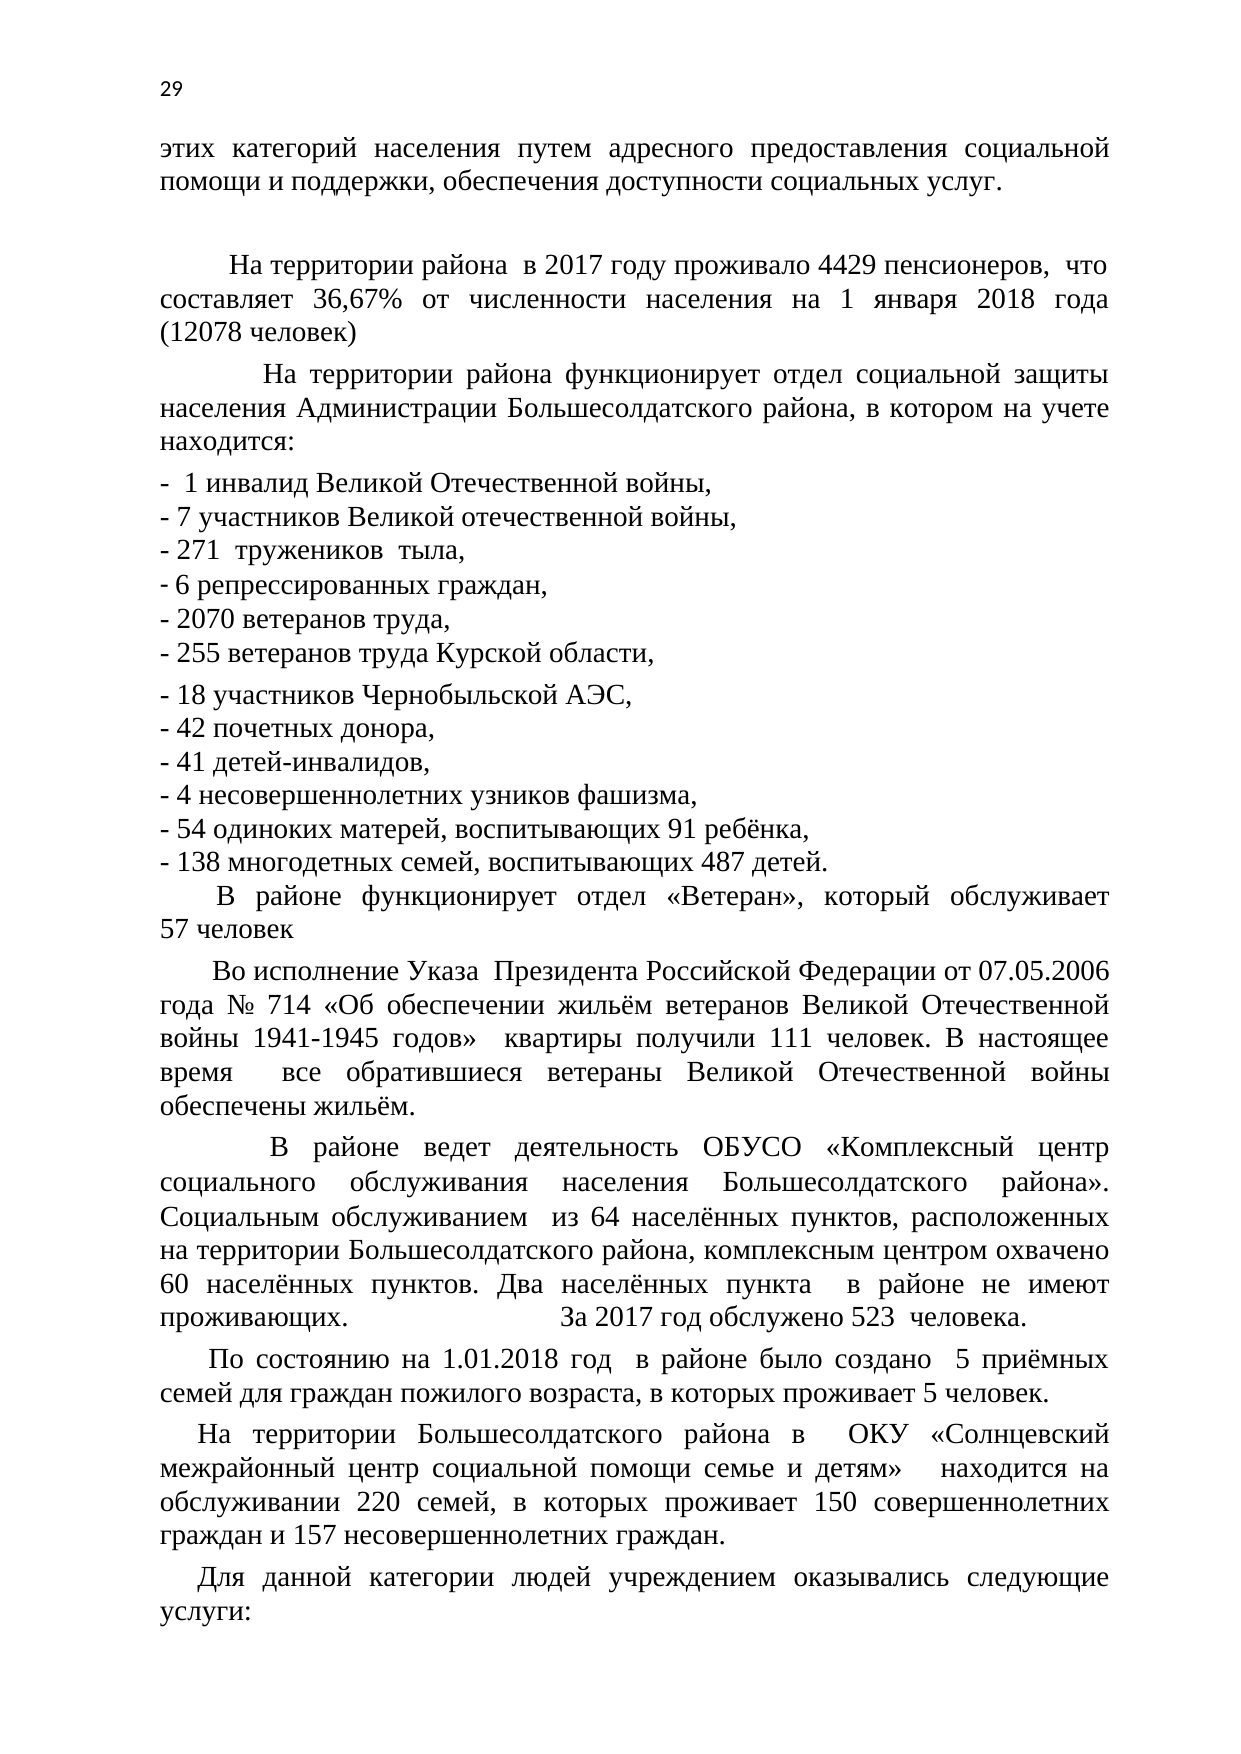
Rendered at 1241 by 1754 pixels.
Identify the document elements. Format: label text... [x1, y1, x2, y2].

text - 42 почетных донора, [159, 710, 1110, 744]
text - 18 участников Чернобыльской АЭС, [159, 677, 1110, 710]
text По состоянию на 1.01.2018 год в районе было создано 5 приёмных семей для граждан пожилого возраста, в которых проживает 5 человек. [159, 1341, 1110, 1408]
text На территории Большесолдатского района в ОКУ «Солнцевский межрайонный центр социальной помощи семье и детям» находится на обслуживании 220 семей, в которых проживает 150 совершеннолетних граждан и 157 несовершеннолетних граждан. [159, 1417, 1110, 1551]
text - 138 многодетных семей, воспитывающих 487 детей. [159, 844, 1110, 878]
text - 54 одиноких матерей, воспитывающих 91 ребёнка, [159, 811, 1110, 844]
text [159, 130, 1110, 197]
text - 271 тружеников тыла, [159, 532, 1110, 566]
text Для данной категории людей учреждением оказывались следующие услуги: [159, 1559, 1110, 1626]
text На территории района в 2017 году проживало 4429 пенсионеров, что составляет 36,67% от численности населения на 1 января 2018 года (12078 человек) [159, 247, 1110, 348]
text - 1 инвалид Великой Отечественной войны, [159, 465, 1110, 499]
text Во исполнение Указа Президента Российской Федерации от 07.05.2006 года № 714 «Об обеспечении жильём ветеранов Великой Отечественной войны 1941-1945 годов» квартиры получили 111 человек. В настоящее время все обратившиеся ветераны Великой Отечественной войны обеспечены жильём. [159, 953, 1110, 1121]
text - 7 участников Великой отечественной войны, [159, 499, 1110, 532]
text - 6 репрессированных граждан, [159, 566, 1110, 601]
text - 4 несовершеннолетних узников фашизма, [159, 777, 1110, 811]
text В районе функционирует отдел «Ветеран», который обслуживает 57 человек [159, 878, 1110, 945]
text - 41 детей-инвалидов, [159, 744, 1110, 777]
text - 255 ветеранов труда Курской области, [159, 635, 1110, 668]
text - 2070 ветеранов труда, [159, 601, 1110, 635]
text В районе ведет деятельность ОБУСО «Комплексный центр социального обслуживания населения Большесолдатского района». Социальным обслуживанием из 64 населённых пунктов, расположенных на территории Большесолдатского района, комплексным центром охвачено 60 населённых пунктов. Два населённых пункта в районе не имеют проживающих. За 2017 год обслужено 523 человека. [159, 1129, 1110, 1333]
text На территории района функционирует отдел социальной защиты населения Администрации Большесолдатского района, в котором на учете находится: [159, 356, 1110, 457]
